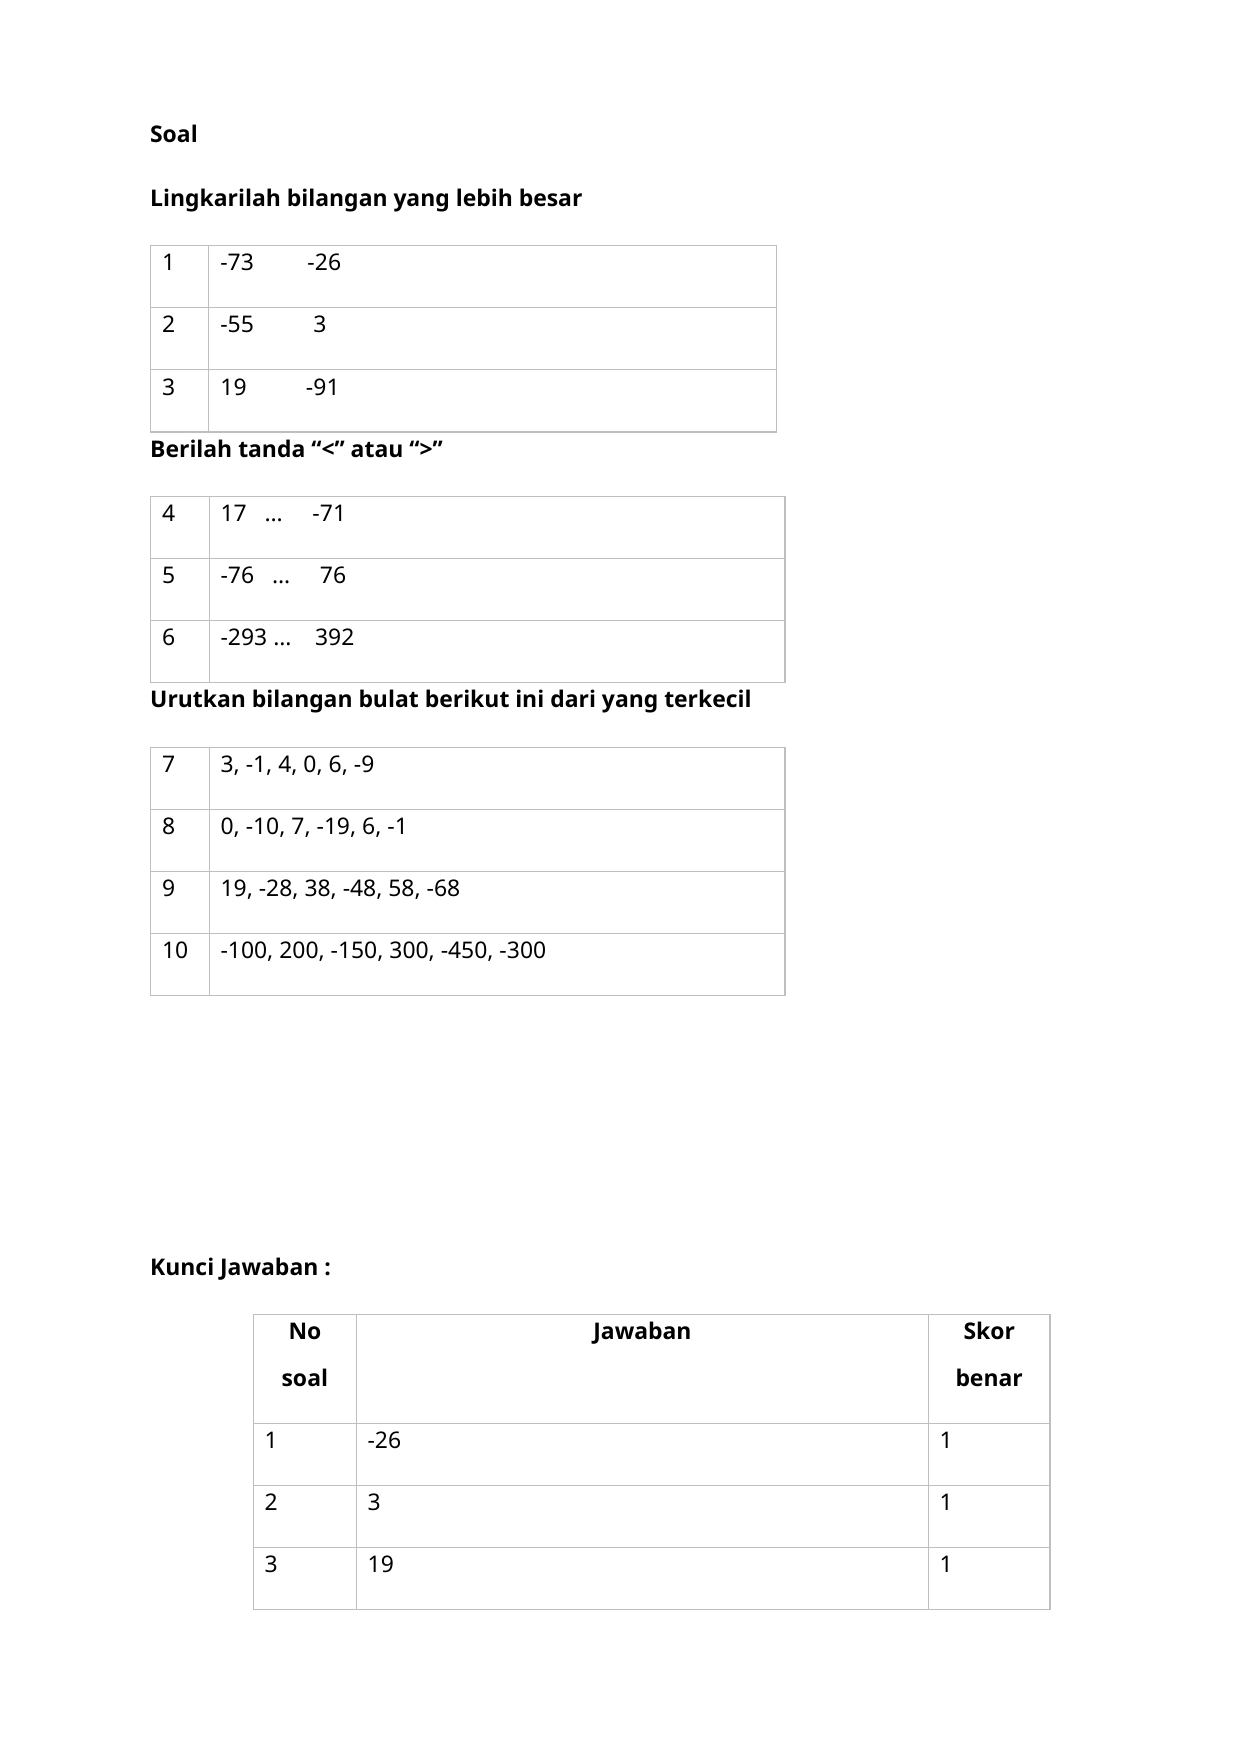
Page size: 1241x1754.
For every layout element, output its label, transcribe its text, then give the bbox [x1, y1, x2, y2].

table_cell -100, 200, -150, 300, -450, -300 [210, 934, 784, 995]
table_header Skor benar [929, 1315, 1049, 1423]
table_cell -76 … 76 [210, 559, 784, 620]
table_header 3, -1, 4, 0, 6, -9 [210, 748, 784, 809]
table_cell 3 [254, 1548, 356, 1609]
table_cell 1 [929, 1486, 1049, 1547]
table_cell -26 [357, 1424, 928, 1485]
table_cell 8 [151, 810, 209, 871]
table_cell 3 [357, 1486, 928, 1547]
table_cell 10 [151, 934, 209, 995]
table_header Jawaban [357, 1315, 928, 1423]
table_cell 1 [254, 1424, 356, 1485]
text Lingkarilah bilangan yang lebih besar [150, 182, 1090, 213]
table_cell 2 [151, 308, 208, 369]
table_cell 3 [151, 370, 208, 431]
table_cell 19, -28, 38, -48, 58, -68 [210, 872, 784, 933]
text Soal [150, 118, 1090, 149]
table_cell 0, -10, 7, -19, 6, -1 [210, 810, 784, 871]
text Kunci Jawaban : [150, 1250, 1090, 1282]
table_cell -293 … 392 [210, 621, 784, 682]
table_cell 1 [929, 1424, 1049, 1485]
table_header -73 -26 [209, 246, 776, 307]
table_header 1 [151, 246, 208, 307]
table_header 7 [151, 748, 209, 809]
table_cell 2 [254, 1486, 356, 1547]
table_cell 6 [151, 621, 209, 682]
table_cell 1 [929, 1548, 1049, 1609]
table_header 17 … -71 [210, 497, 784, 558]
text Urutkan bilangan bulat berikut ini dari yang terkecil [150, 683, 1090, 714]
table_cell 9 [151, 872, 209, 933]
table_header No soal [254, 1315, 356, 1423]
table_cell -55 3 [209, 308, 776, 369]
table_cell 5 [151, 559, 209, 620]
table_header 4 [151, 497, 209, 558]
table_cell 19 [357, 1548, 928, 1609]
table_cell 19 -91 [209, 370, 776, 431]
text Berilah tanda “<” atau “>” [150, 432, 1090, 464]
